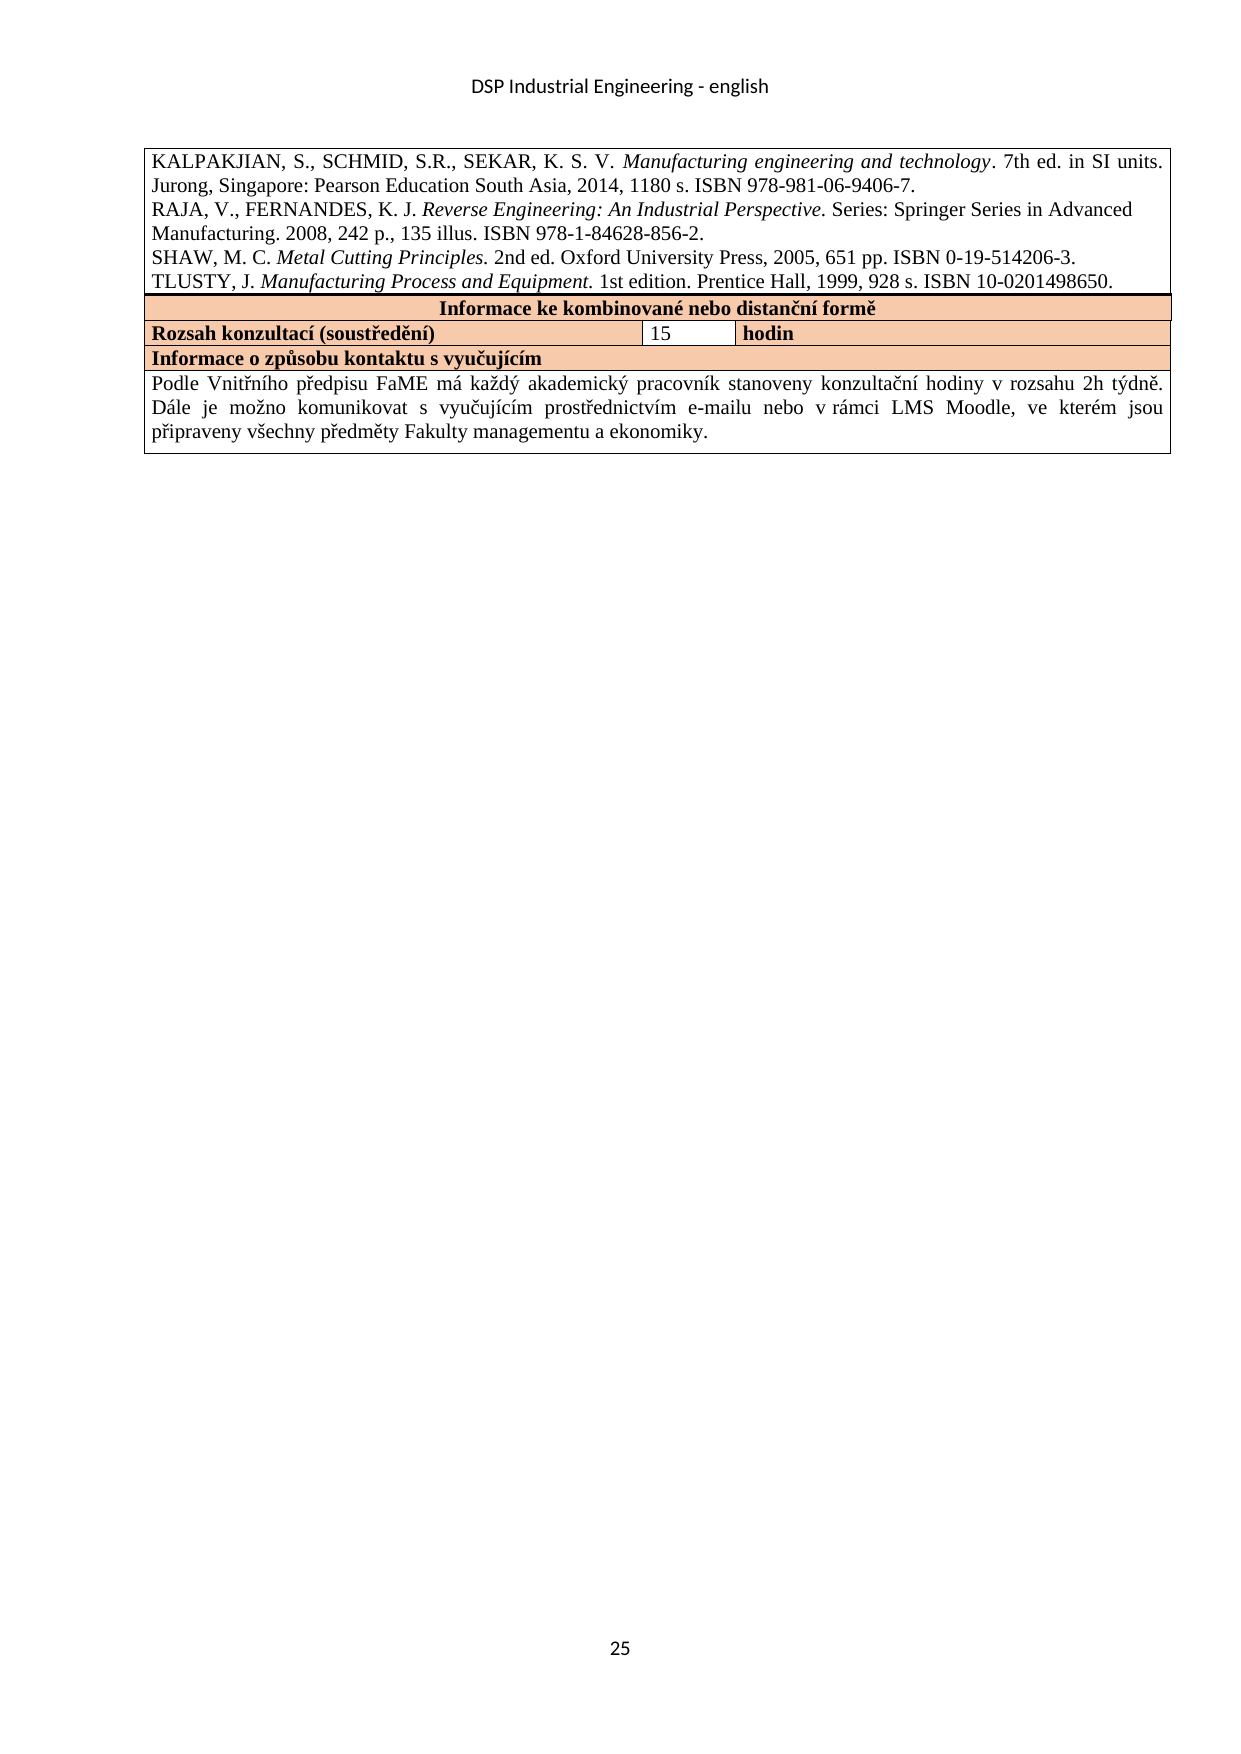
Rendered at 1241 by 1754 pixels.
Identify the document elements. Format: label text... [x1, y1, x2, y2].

table_cell Rozsah konzultací (soustředění) [145, 321, 642, 345]
table_cell 15 [643, 321, 735, 345]
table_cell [145, 149, 1170, 293]
table_cell Informace o způsobu kontaktu s vyučujícím [145, 346, 1170, 370]
table_cell Podle Vnitřního předpisu FaME má každý akademický pracovník stanoveny konzultační hodiny v rozsahu 2h týdně. Dále je možno komunikovat s vyučujícím prostřednictvím e-mailu nebo v rámci LMS Moodle, ve kterém jsou připraveny všechny předměty Fakulty managementu a ekonomiky. [145, 371, 1170, 453]
table_cell Informace ke kombinované nebo distanční formě [145, 296, 1171, 320]
table_cell hodin [736, 321, 1170, 345]
